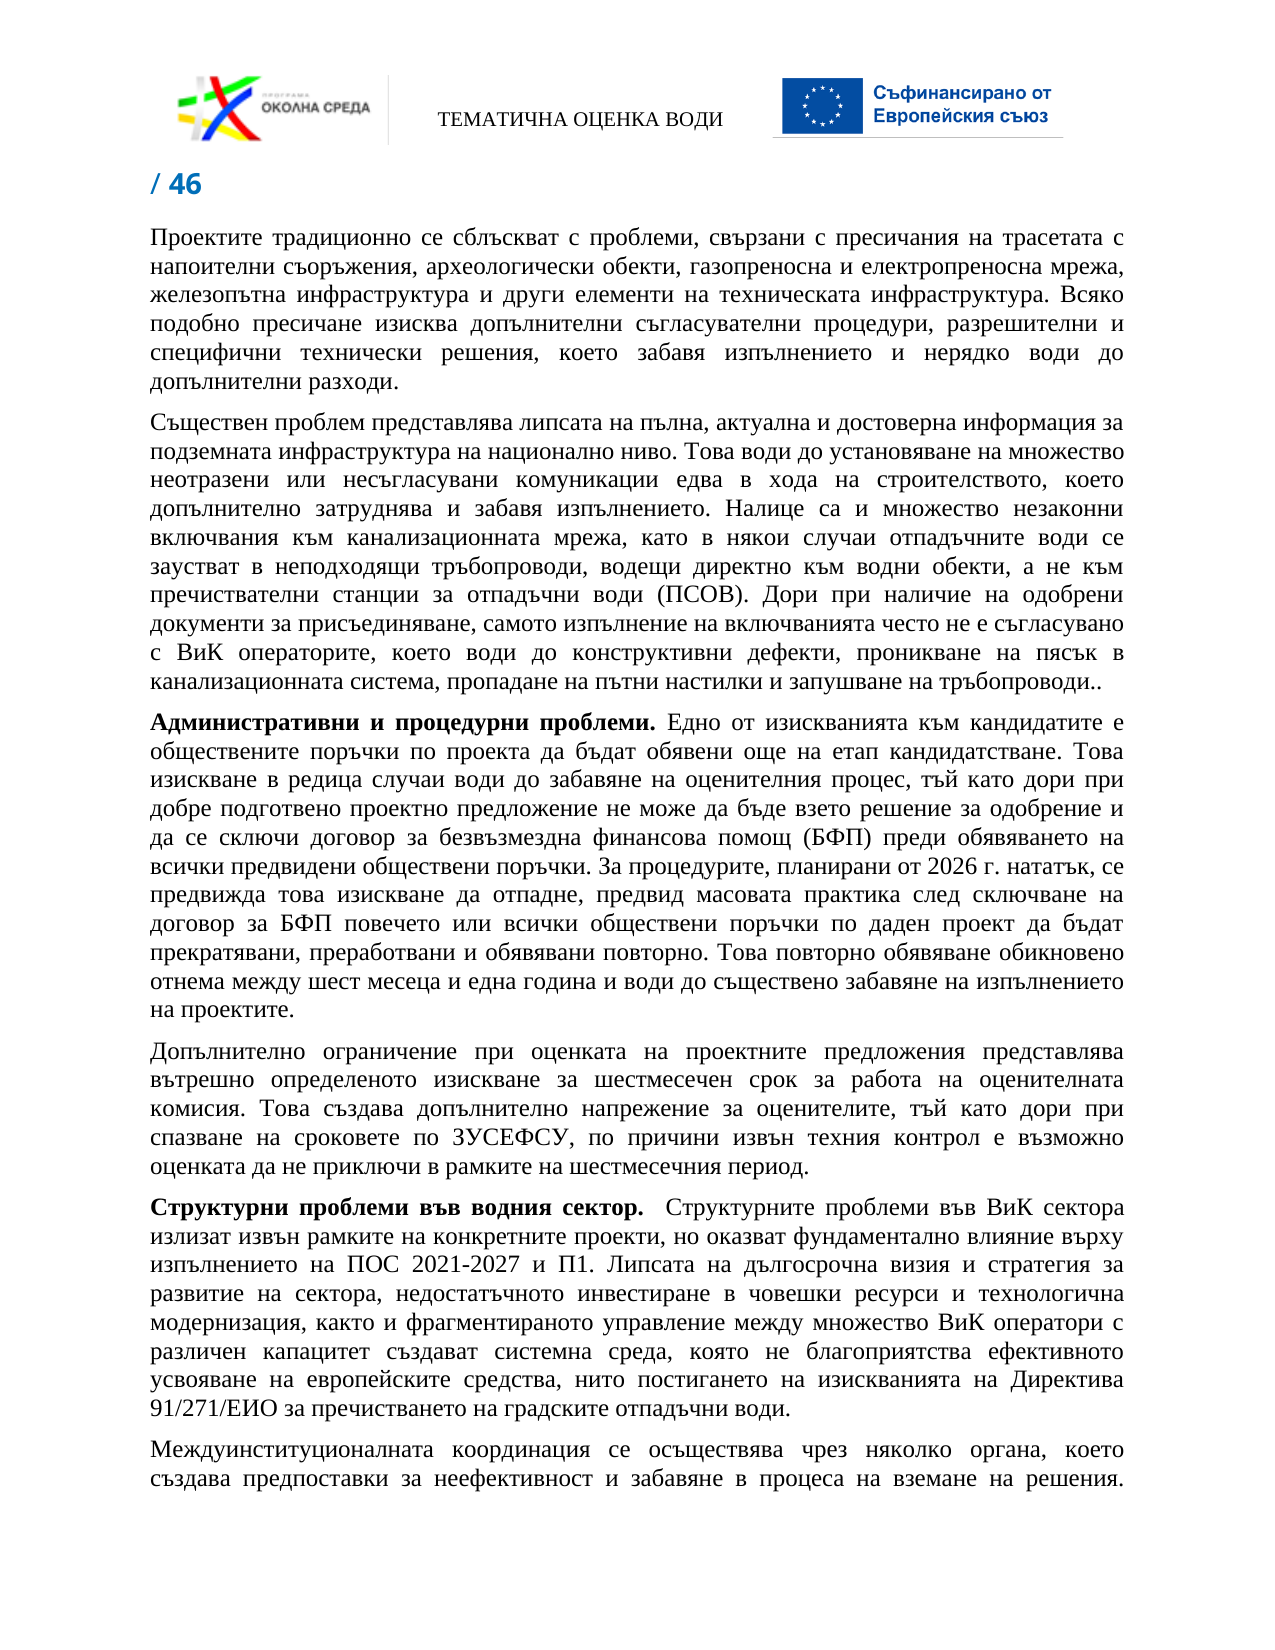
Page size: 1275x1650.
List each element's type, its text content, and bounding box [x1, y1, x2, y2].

picture [161, 75, 390, 145]
text Структурни проблеми във водния сектор. Структурните проблеми във ВиК сектора излизат извън рамките на конкретните проекти, но оказват фундаментално влияние върху изпълнението на ПОС 2021-2027 и П1. Липсата на дългосрочна визия и стратегия за развитие на сектора, недостатъчното инвестиране в човешки ресурси и технологична модернизация, както и фрагментираното управление между множество ВиК оператори с различен капацитет създават системна среда, която не благоприятства ефективното усвояване на европейските средства, нито постигането на изискванията на Директива 91/271/ЕИО за пречистването на градските отпадъчни води. [150, 1192, 1125, 1422]
picture [772, 75, 1064, 138]
text Съществен проблем представлява липсата на пълна, актуална и достоверна информация за подземната инфраструктура на национално ниво. Това води до установяване на множество неотразени или несъгласувани комуникации едва в хода на строителството, което допълнително затруднява и забавя изпълнението. Налице са и множество незаконни включвания към канализационната мрежа, като в някои случаи отпадъчните води се заустват в неподходящи тръбопроводи, водещи директно към водни обекти, а не към пречиствателни станции за отпадъчни води (ПСОВ). Дори при наличие на одобрени документи за присъединяване, самото изпълнение на включванията често не е съгласувано с ВиК операторите, което води до конструктивни дефекти, проникване на пясък в канализационната система, пропадане на пътни настилки и запушване на тръбопроводи.. [150, 407, 1125, 694]
text Административни и процедурни проблеми. Едно от изискванията към кандидатите е обществените поръчки по проекта да бъдат обявени още на етап кандидатстване. Това изискване в редица случаи води до забавяне на оценителния процес, тъй като дори при добре подготвено проектно предложение не може да бъде взето решение за одобрение и да се сключи договор за безвъзмездна финансова помощ (БФП) преди обявяването на всички предвидени обществени поръчки. За процедурите, планирани от 2026 г. нататък, се предвижда това изискване да отпадне, предвид масовата практика след сключване на договор за БФП повечето или всички обществени поръчки по даден проект да бъдат прекратявани, преработвани и обявявани повторно. Това повторно обявяване обикновено отнема между шест месеца и една година и води до съществено забавяне на изпълнението на проектите. [150, 707, 1125, 1023]
text Допълнително ограничение при оценката на проектните предложения представлява вътрешно определеното изискване за шестмесечен срок за работа на оценителната комисия. Това създава допълнително напрежение за оценителите, тъй като дори при спазване на сроковете по ЗУСЕФСУ, по причини извън техния контрол е възможно оценката да не приключи в рамките на шестмесечния период. [150, 1036, 1125, 1179]
